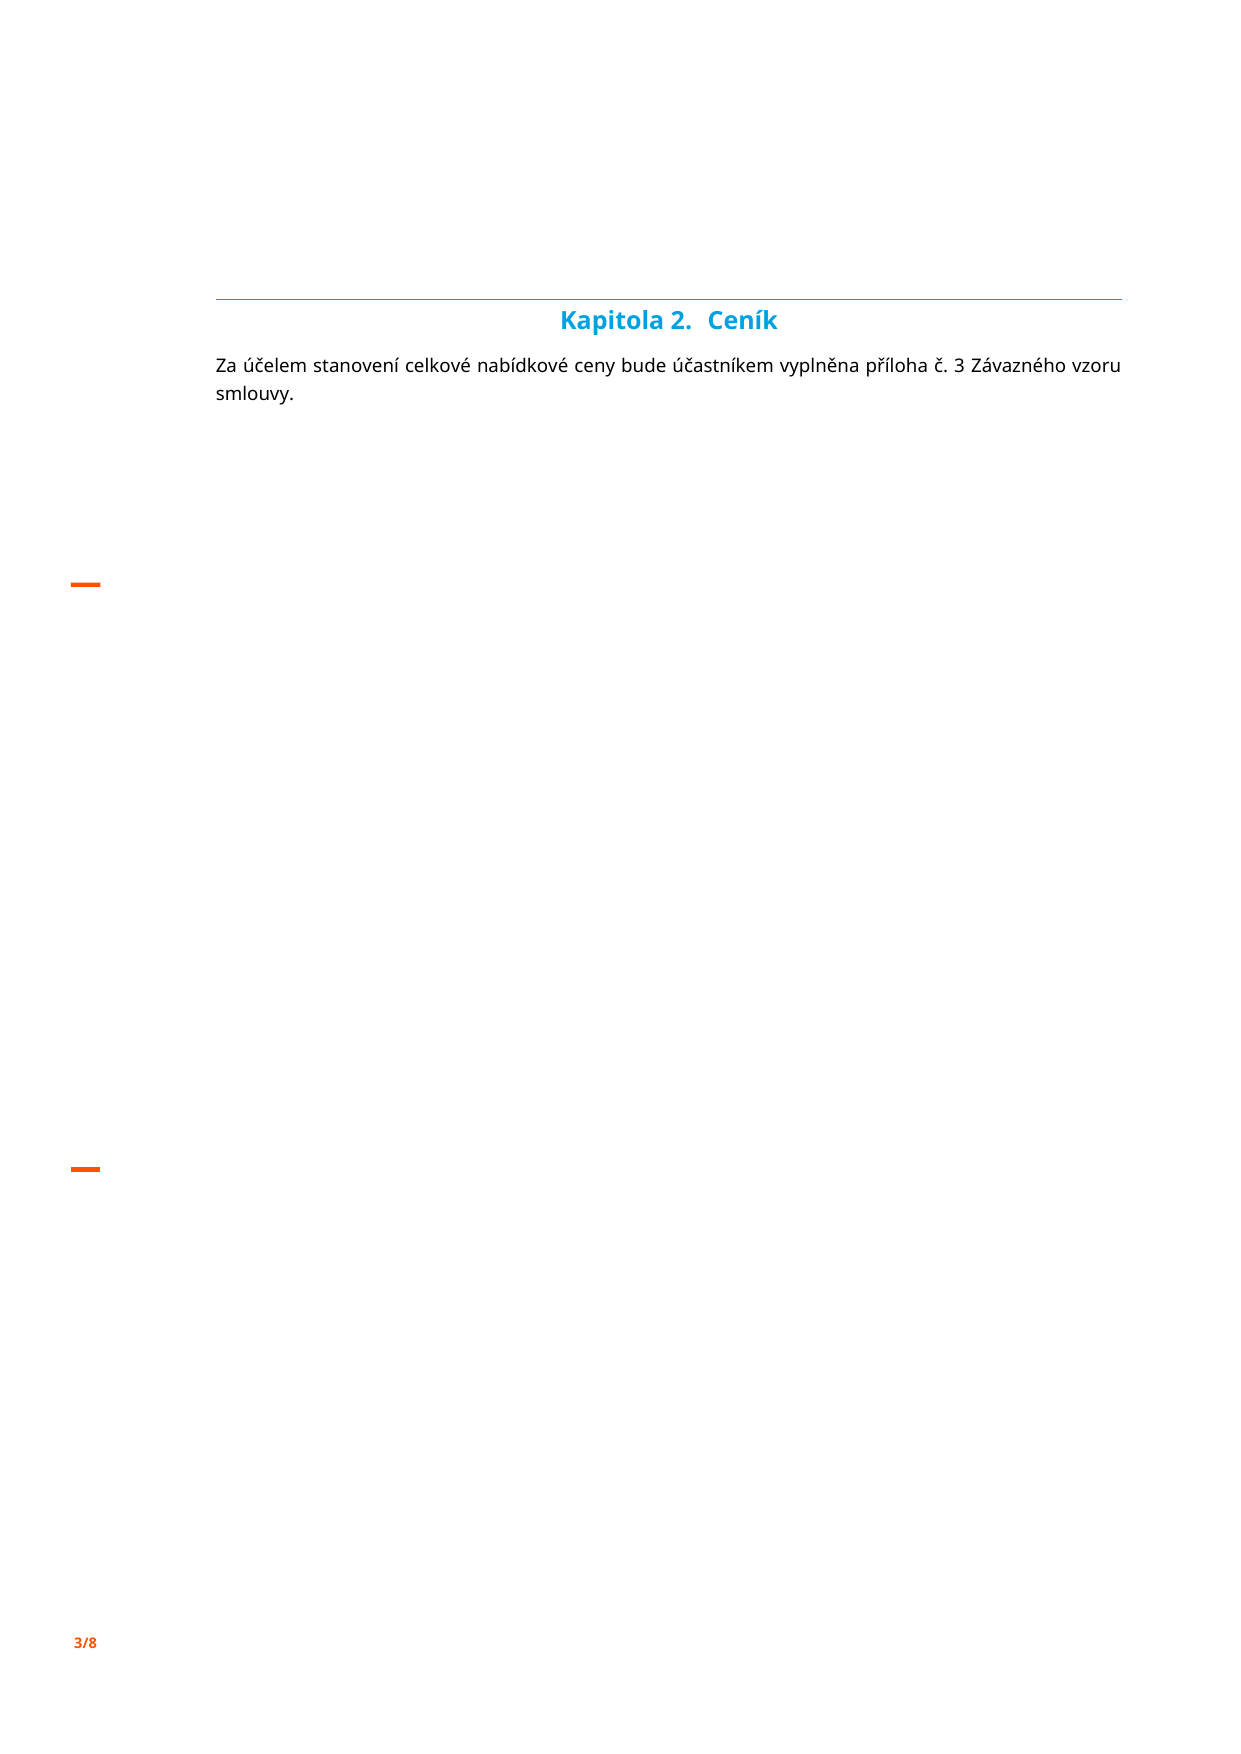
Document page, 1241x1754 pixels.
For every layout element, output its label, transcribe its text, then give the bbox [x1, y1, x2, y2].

text Za účelem stanovení celkové nabídkové ceny bude účastníkem vyplněna příloha č. 3 Závazného vzoru smlouvy. [216, 352, 1122, 406]
subtitle Ceník [216, 300, 1122, 336]
